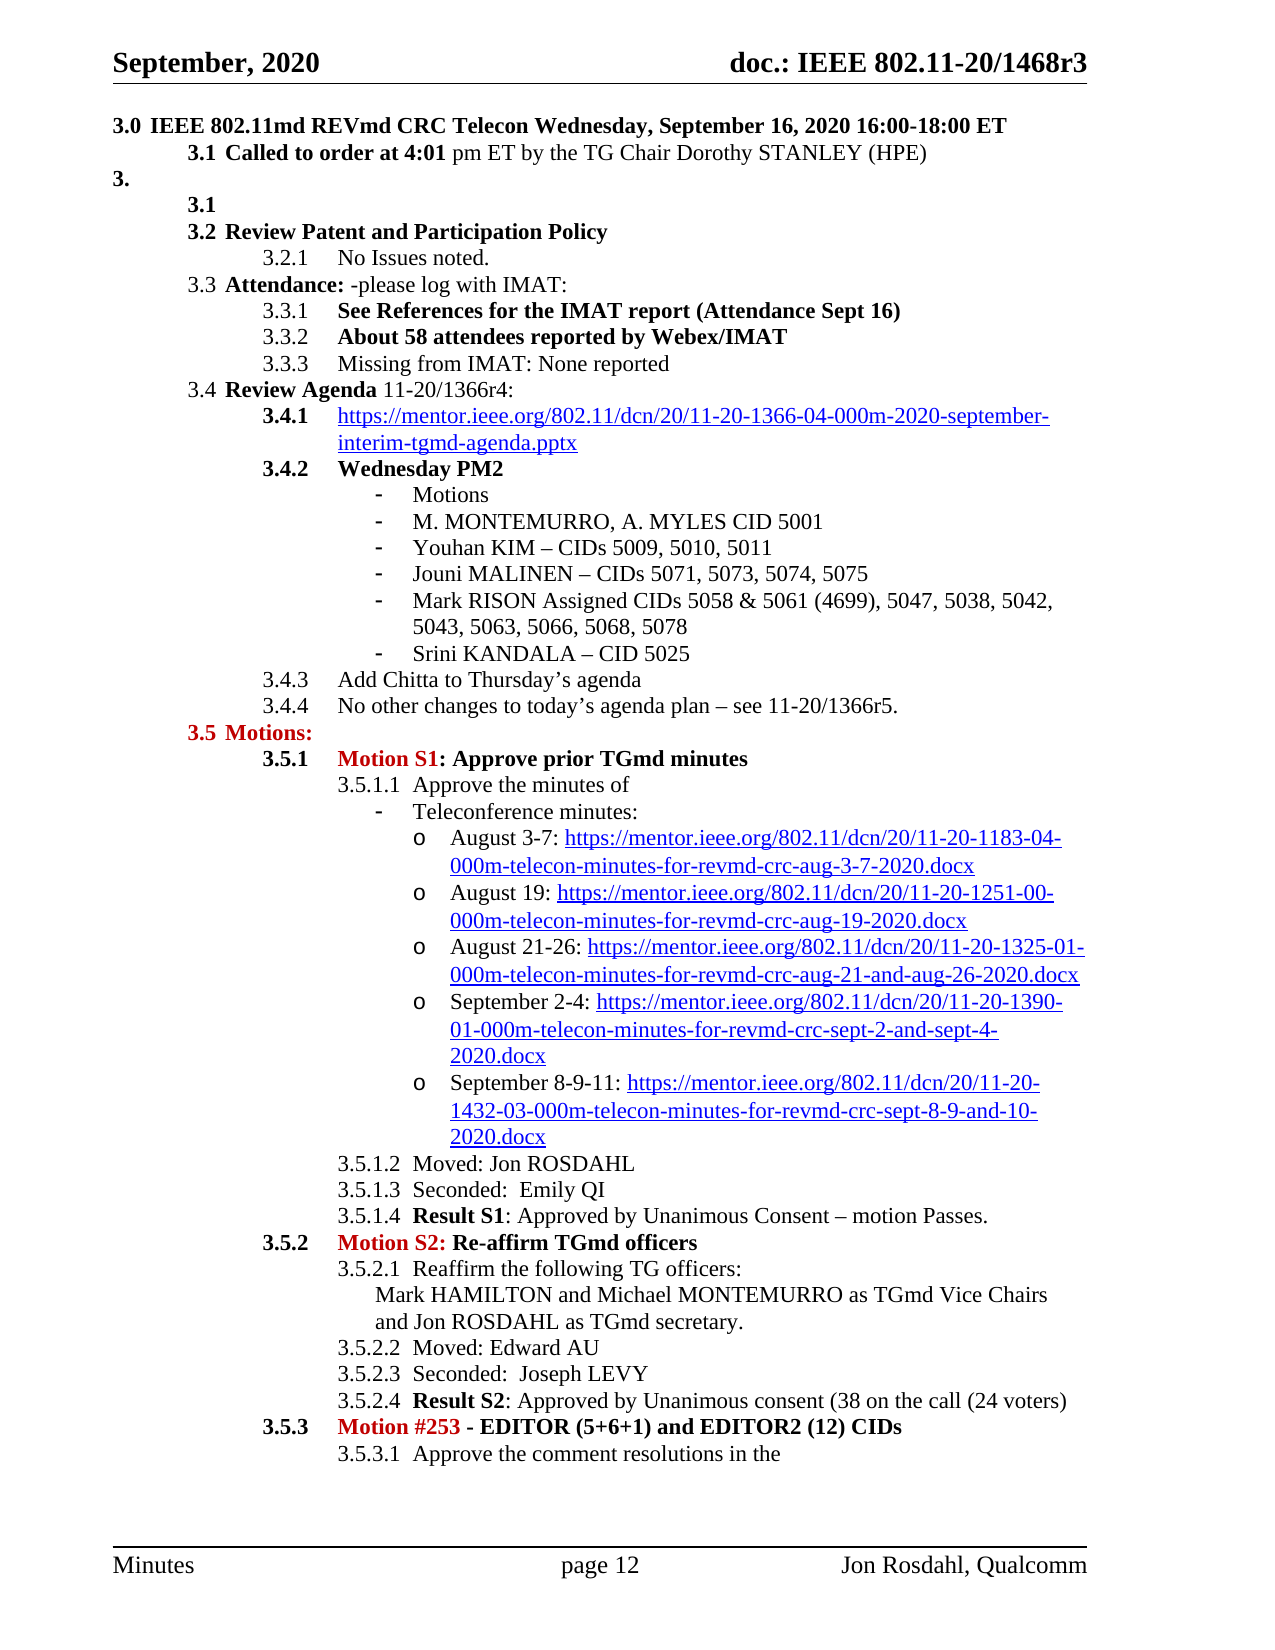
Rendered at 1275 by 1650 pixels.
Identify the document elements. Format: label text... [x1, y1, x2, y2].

list Motions [375, 481, 1087, 508]
list September 2-4: https://mentor.ieee.org/802.11/dcn/20/11-20-1390-01-000m-telecon-minutes-for-revmd-crc-sept-2-and-sept-4-2020.docx [412, 988, 1087, 1069]
list Teleconference minutes: [375, 798, 1087, 824]
list August 3-7: https://mentor.ieee.org/802.11/dcn/20/11-20-1183-04-000m-telecon-minutes-for-revmd-crc-aug-3-7-2020.docx [412, 824, 1087, 879]
list Review Agenda 11-20/1366r4: [187, 376, 1087, 402]
list Moved: Jon ROSDAHL [337, 1150, 1087, 1176]
list See References for the IMAT report (Attendance Sept 16) [262, 297, 1087, 323]
list IEEE 802.11md REVmd CRC Telecon Wednesday, September 16, 2020 16:00-18:00 ET [112, 112, 1087, 139]
list Motions: [187, 719, 1087, 745]
list About 58 attendees reported by Webex/IMAT [262, 323, 1087, 350]
list September 8-9-11: https://mentor.ieee.org/802.11/dcn/20/11-20-1432-03-000m-telecon-minutes-for-revmd-crc-sept-8-9-and-10-2020.docx [412, 1069, 1087, 1150]
list August 21-26: https://mentor.ieee.org/802.11/dcn/20/11-20-1325-01-000m-telecon-minutes-for-revmd-crc-aug-21-and-aug-26-2020.docx [412, 933, 1087, 988]
list Youhan KIM – CIDs 5009, 5010, 5011 [375, 534, 1087, 561]
list Attendance: -please log with IMAT: [187, 271, 1087, 297]
list and Jon ROSDAHL as TGmd secretary. [375, 1308, 1087, 1334]
list Result S2: Approved by Unanimous consent (38 on the call (24 voters) [337, 1387, 1087, 1413]
list Mark RISON Assigned CIDs 5058 & 5061 (4699), 5047, 5038, 5042, 5043, 5063, 5066, 5068, 5078 [375, 587, 1087, 639]
list Seconded: Joseph LEVY [337, 1361, 1087, 1387]
list Motion S2: Re-affirm TGmd officers [262, 1229, 1087, 1255]
list No Issues noted. [262, 244, 1087, 271]
list Missing from IMAT: None reported [262, 350, 1087, 376]
list M. MONTEMURRO, A. MYLES CID 5001 [375, 508, 1087, 534]
list No other changes to today’s agenda plan – see 11-20/1366r5. [262, 692, 1087, 719]
list Add Chitta to Thursday’s agenda [262, 666, 1087, 692]
list Seconded: Emily QI [337, 1176, 1087, 1202]
list Result S1: Approved by Unanimous Consent – motion Passes. [337, 1202, 1087, 1229]
list Wednesday PM2 [262, 455, 1087, 481]
list Motion S1: Approve prior TGmd minutes [262, 745, 1087, 771]
list Mark HAMILTON and Michael MONTEMURRO as TGmd Vice Chairs [375, 1281, 1087, 1308]
list Approve the minutes of [337, 771, 1087, 798]
list Jouni MALINEN – CIDs 5071, 5073, 5074, 5075 [375, 561, 1087, 587]
list August 19: https://mentor.ieee.org/802.11/dcn/20/11-20-1251-00-000m-telecon-minutes-for-revmd-crc-aug-19-2020.docx [412, 879, 1087, 933]
list Called to order at 4:01 pm ET by the TG Chair Dorothy STANLEY (HPE) [187, 139, 1087, 165]
list Reaffirm the following TG officers: [337, 1255, 1087, 1281]
list Review Patent and Participation Policy [187, 218, 1087, 244]
list Motion #253 - EDITOR (5+6+1) and EDITOR2 (12) CIDs [262, 1413, 1087, 1439]
list Approve the comment resolutions in the [337, 1439, 1087, 1466]
list Srini KANDALA – CID 5025 [375, 639, 1087, 666]
list Moved: Edward AU [337, 1334, 1087, 1361]
list https://mentor.ieee.org/802.11/dcn/20/11-20-1366-04-000m-2020-september-interim-tgmd-agenda.pptx [262, 402, 1087, 455]
